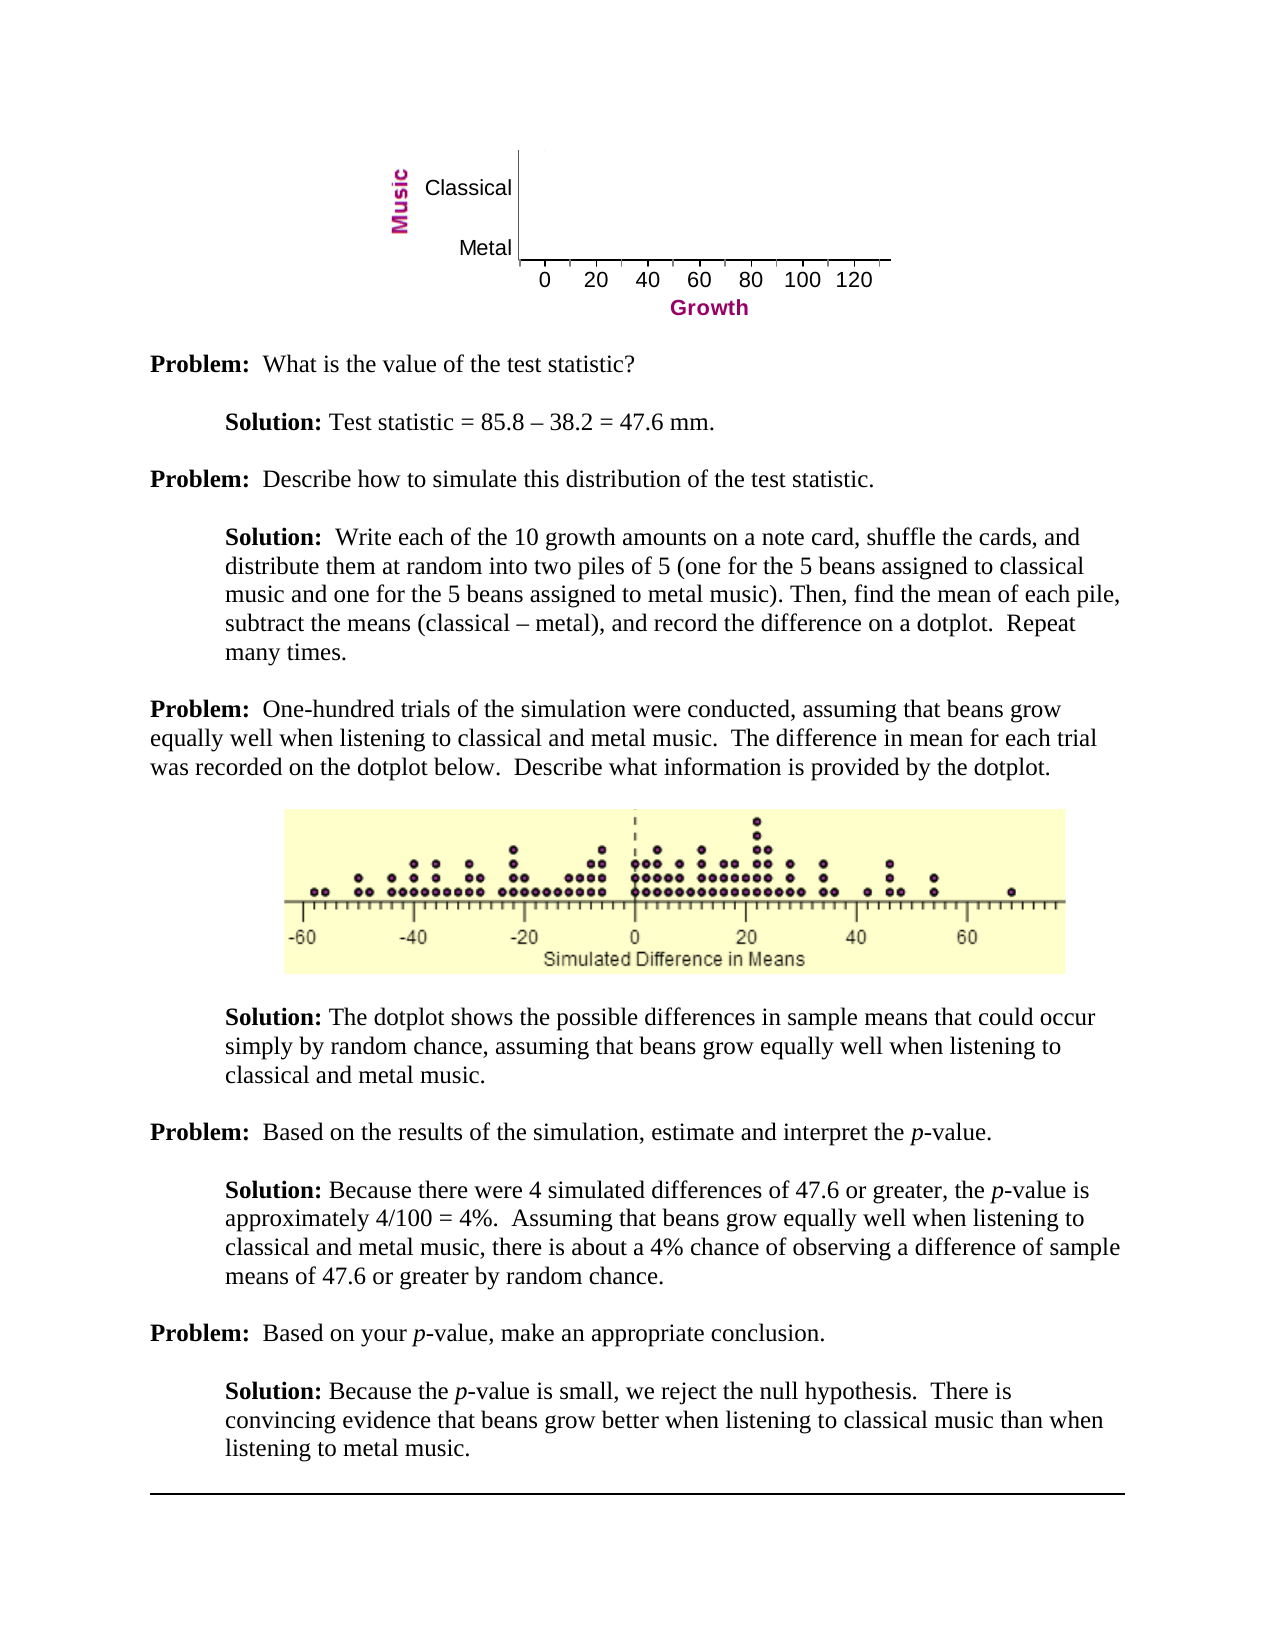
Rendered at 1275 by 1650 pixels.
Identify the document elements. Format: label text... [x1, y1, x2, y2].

text Solution: The dotplot shows the possible differences in sample means that could occur simply by random chance, assuming that beans grow equally well when listening to classical and metal music. [225, 1002, 1125, 1088]
text Problem: Based on the results of the simulation, estimate and interpret the p-value. [150, 1117, 1125, 1146]
text Problem: Based on your p-value, make an appropriate conclusion. [150, 1318, 1125, 1347]
text Problem: What is the value of the test statistic? [150, 349, 1125, 378]
text Problem: One-hundred trials of the simulation were conducted, assuming that beans grow equally well when listening to classical and metal music. The difference in mean for each trial was recorded on the dotplot below. Describe what information is provided by the dotplot. [150, 694, 1125, 781]
text Solution: Write each of the 10 growth amounts on a note card, shuffle the cards, and distribute them at random into two piles of 5 (one for the 5 beans assigned to classical music and one for the 5 beans assigned to metal music). Then, find the mean of each pile, subtract the means (classical – metal), and record the difference on a dotplot. Repeat many times. [225, 522, 1125, 666]
text Solution: Because there were 4 simulated differences of 47.6 or greater, the p-value is approximately 4/100 = 4%. Assuming that beans grow equally well when listening to classical and metal music, there is about a 4% chance of observing a difference of sample means of 47.6 or greater by random chance. [225, 1175, 1125, 1290]
picture [284, 809, 1066, 974]
text Solution: Because the p-value is small, we reject the null hypothesis. There is convincing evidence that beans grow better when listening to classical music than when listening to metal music. [225, 1376, 1125, 1462]
text Problem: Describe how to simulate this distribution of the test statistic. [150, 464, 1125, 493]
text Solution: Test statistic = 85.8 – 38.2 = 47.6 mm. [225, 407, 1125, 436]
